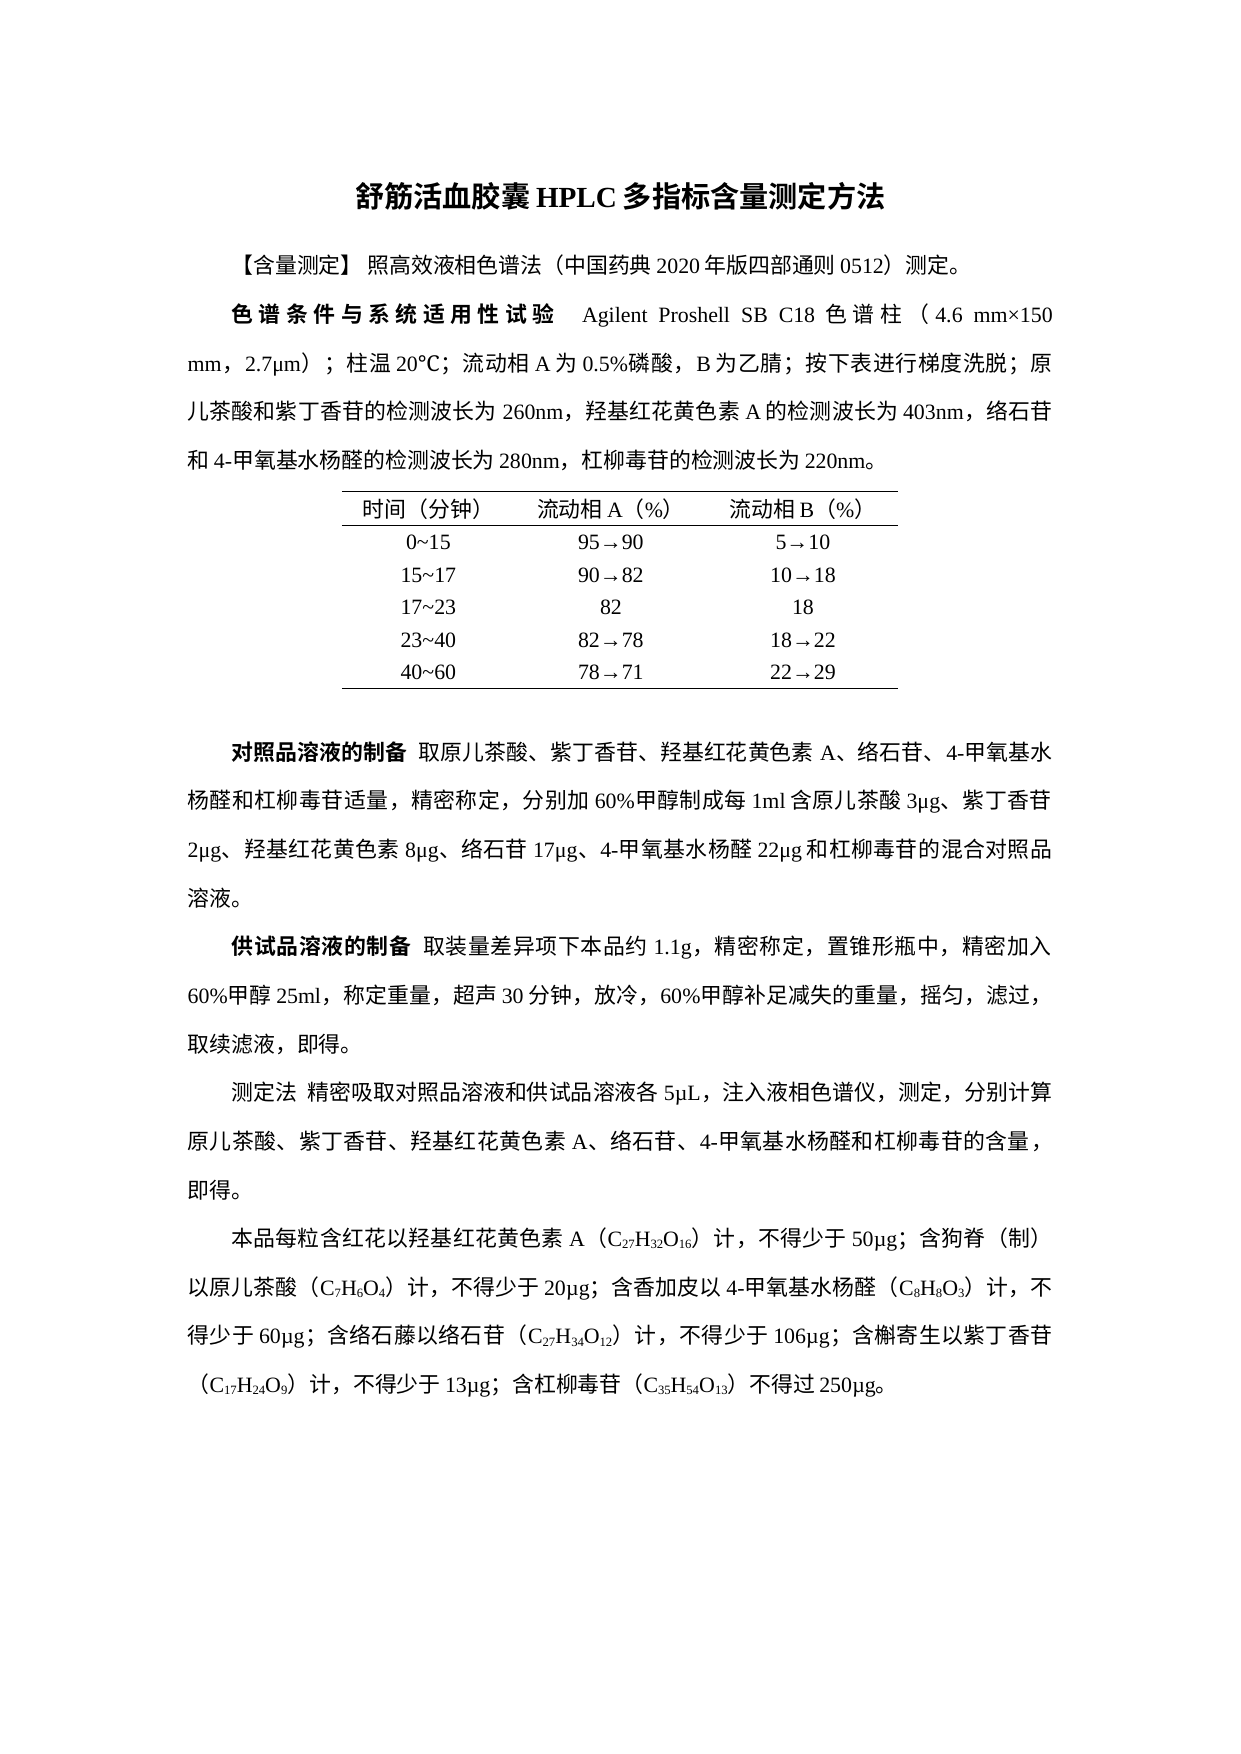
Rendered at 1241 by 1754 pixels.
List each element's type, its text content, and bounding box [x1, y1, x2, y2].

text 本品每粒含红花以羟基红花黄色素A（C27H32O16）计，不得少于50µg；含狗脊（制）以原儿茶酸（C7H6O4）计，不得少于20µg；含香加皮以4-甲氧基水杨醛（C8H8O3）计，不得少于60µg；含络石藤以络石苷（C27H34O12）计，不得少于106µg；含槲寄生以紫丁香苷（C17H24O9）计，不得少于13µg；含杠柳毒苷（C35H54O13）不得过250µg。 [187, 1221, 1053, 1399]
table_cell 78→71 [514, 656, 707, 688]
table_cell 18→22 [707, 623, 898, 656]
table_cell 23~40 [342, 623, 514, 656]
table_cell 10→18 [707, 558, 898, 591]
table_cell 82→78 [514, 623, 707, 656]
table_cell 15~17 [342, 558, 514, 591]
table_header 流动相B（%） [707, 492, 898, 524]
table_cell 22→29 [707, 656, 898, 688]
text 舒筋活血胶囊HPLC多指标含量测定方法 [187, 162, 1053, 227]
table_cell 95→90 [514, 526, 707, 558]
table_cell 90→82 [514, 558, 707, 591]
table_cell 0~15 [342, 526, 514, 558]
table_cell 17~23 [342, 591, 514, 623]
table_cell 40~60 [342, 656, 514, 688]
text 测定法 精密吸取对照品溶液和供试品溶液各5µL，注入液相色谱仪，测定，分别计算原儿茶酸、紫丁香苷、羟基红花黄色素A、络石苷、4-甲氧基水杨醛和杠柳毒苷的含量，即得。 [187, 1075, 1053, 1205]
table_header 流动相A（%） [514, 492, 707, 524]
table_header 时间（分钟） [342, 492, 514, 524]
table_cell 82 [514, 591, 707, 623]
table_cell 18 [707, 591, 898, 623]
text 供试品溶液的制备 取装量差异项下本品约1.1g，精密称定，置锥形瓶中，精密加入60%甲醇25ml，称定重量，超声30分钟，放冷，60%甲醇补足减失的重量，摇匀，滤过，取续滤液，即得。 [187, 929, 1053, 1059]
table_cell 5→10 [707, 526, 898, 558]
text 对照品溶液的制备 取原儿茶酸、紫丁香苷、羟基红花黄色素A、络石苷、4-甲氧基水杨醛和杠柳毒苷适量，精密称定，分别加60%甲醇制成每1ml含原儿茶酸3μg、紫丁香苷2μg、羟基红花黄色素8μg、络石苷17μg、4-甲氧基水杨醛22μg和杠柳毒苷的混合对照品溶液。 [187, 734, 1053, 913]
text 色谱条件与系统适用性试验 Agilent Proshell SB C18色谱柱（4.6 mm×150 mm，2.7μm）；柱温20℃；流动相A为0.5%磷酸，B为乙腈；按下表进行梯度洗脱；原儿茶酸和紫丁香苷的检测波长为260nm，羟基红花黄色素A的检测波长为403nm，络石苷和4-甲氧基水杨醛的检测波长为280nm，杠柳毒苷的检测波长为220nm。 [187, 296, 1053, 475]
text 【含量测定】 照高效液相色谱法（中国药典2020年版四部通则0512）测定。 [187, 248, 1053, 281]
